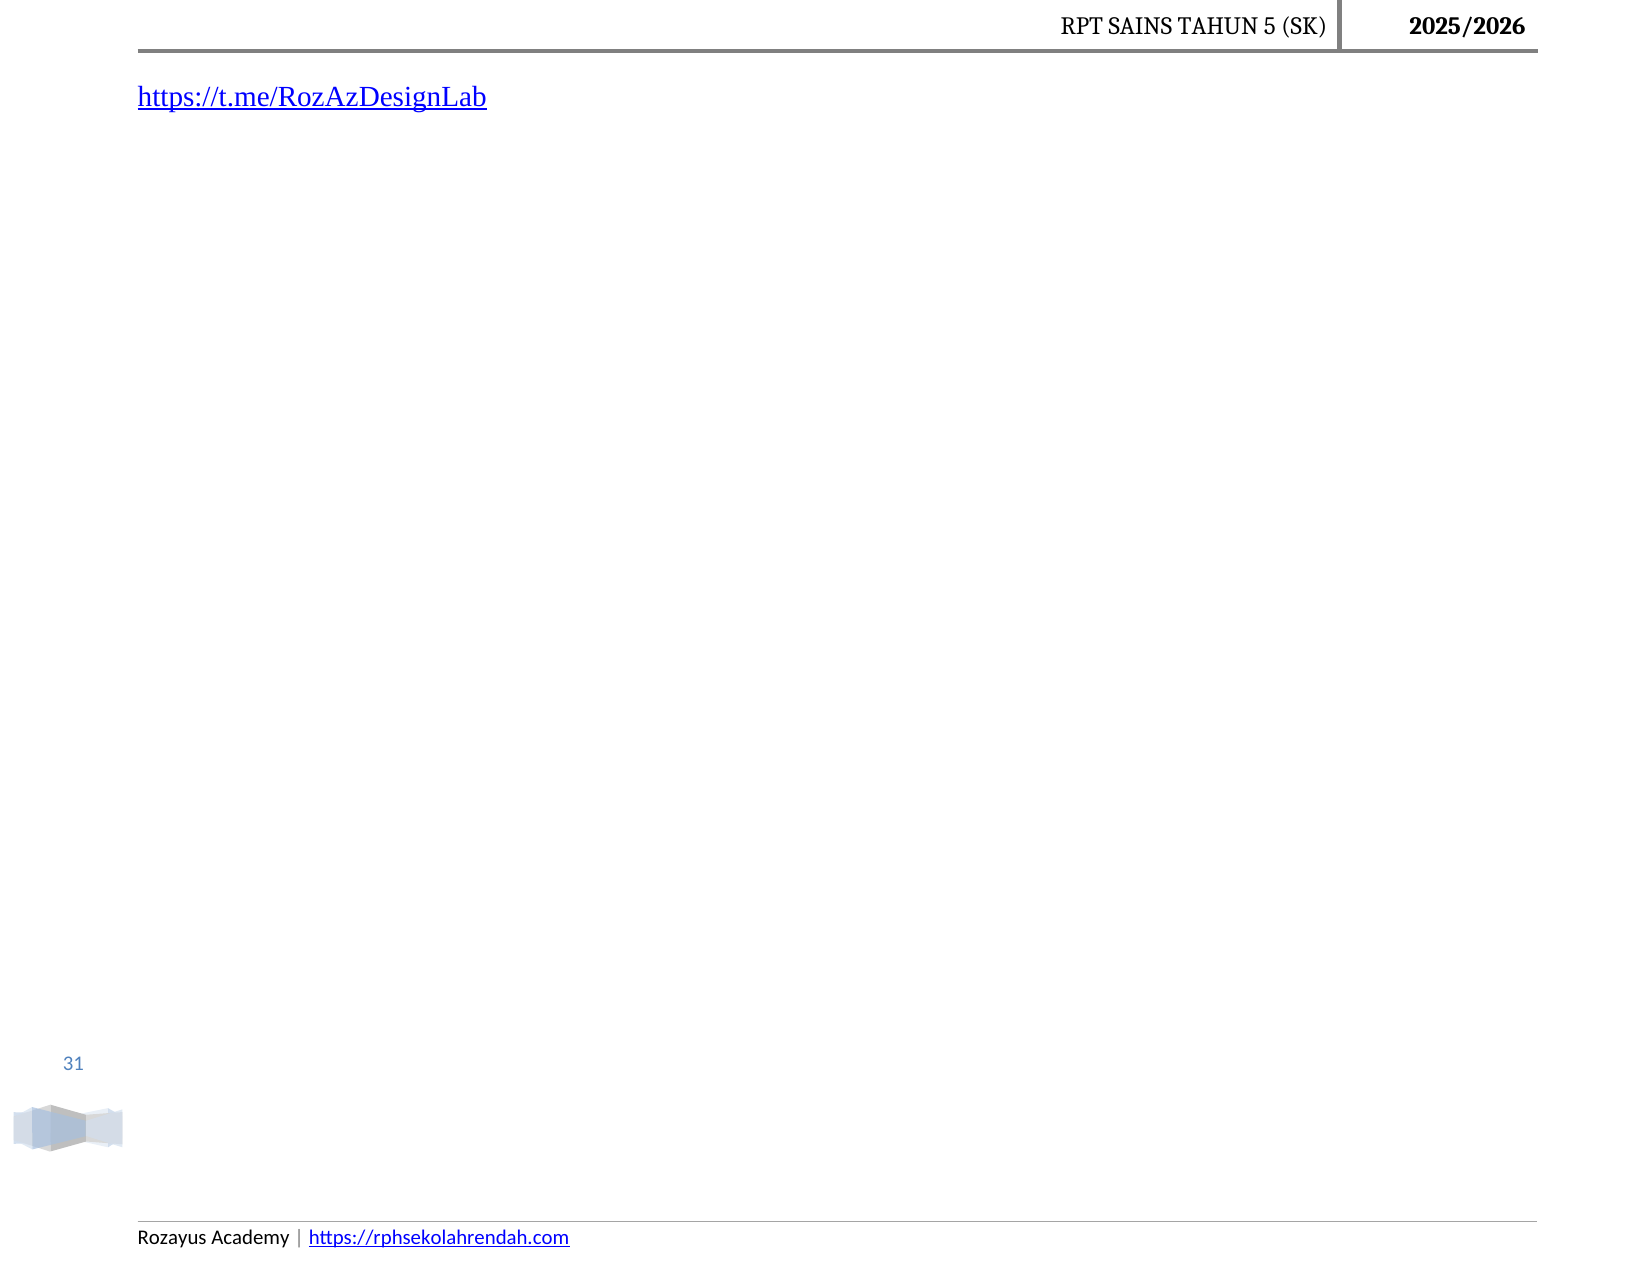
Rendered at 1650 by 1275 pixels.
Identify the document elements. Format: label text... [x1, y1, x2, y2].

text https://t.me/RozAzDesignLab [137, 79, 1537, 112]
